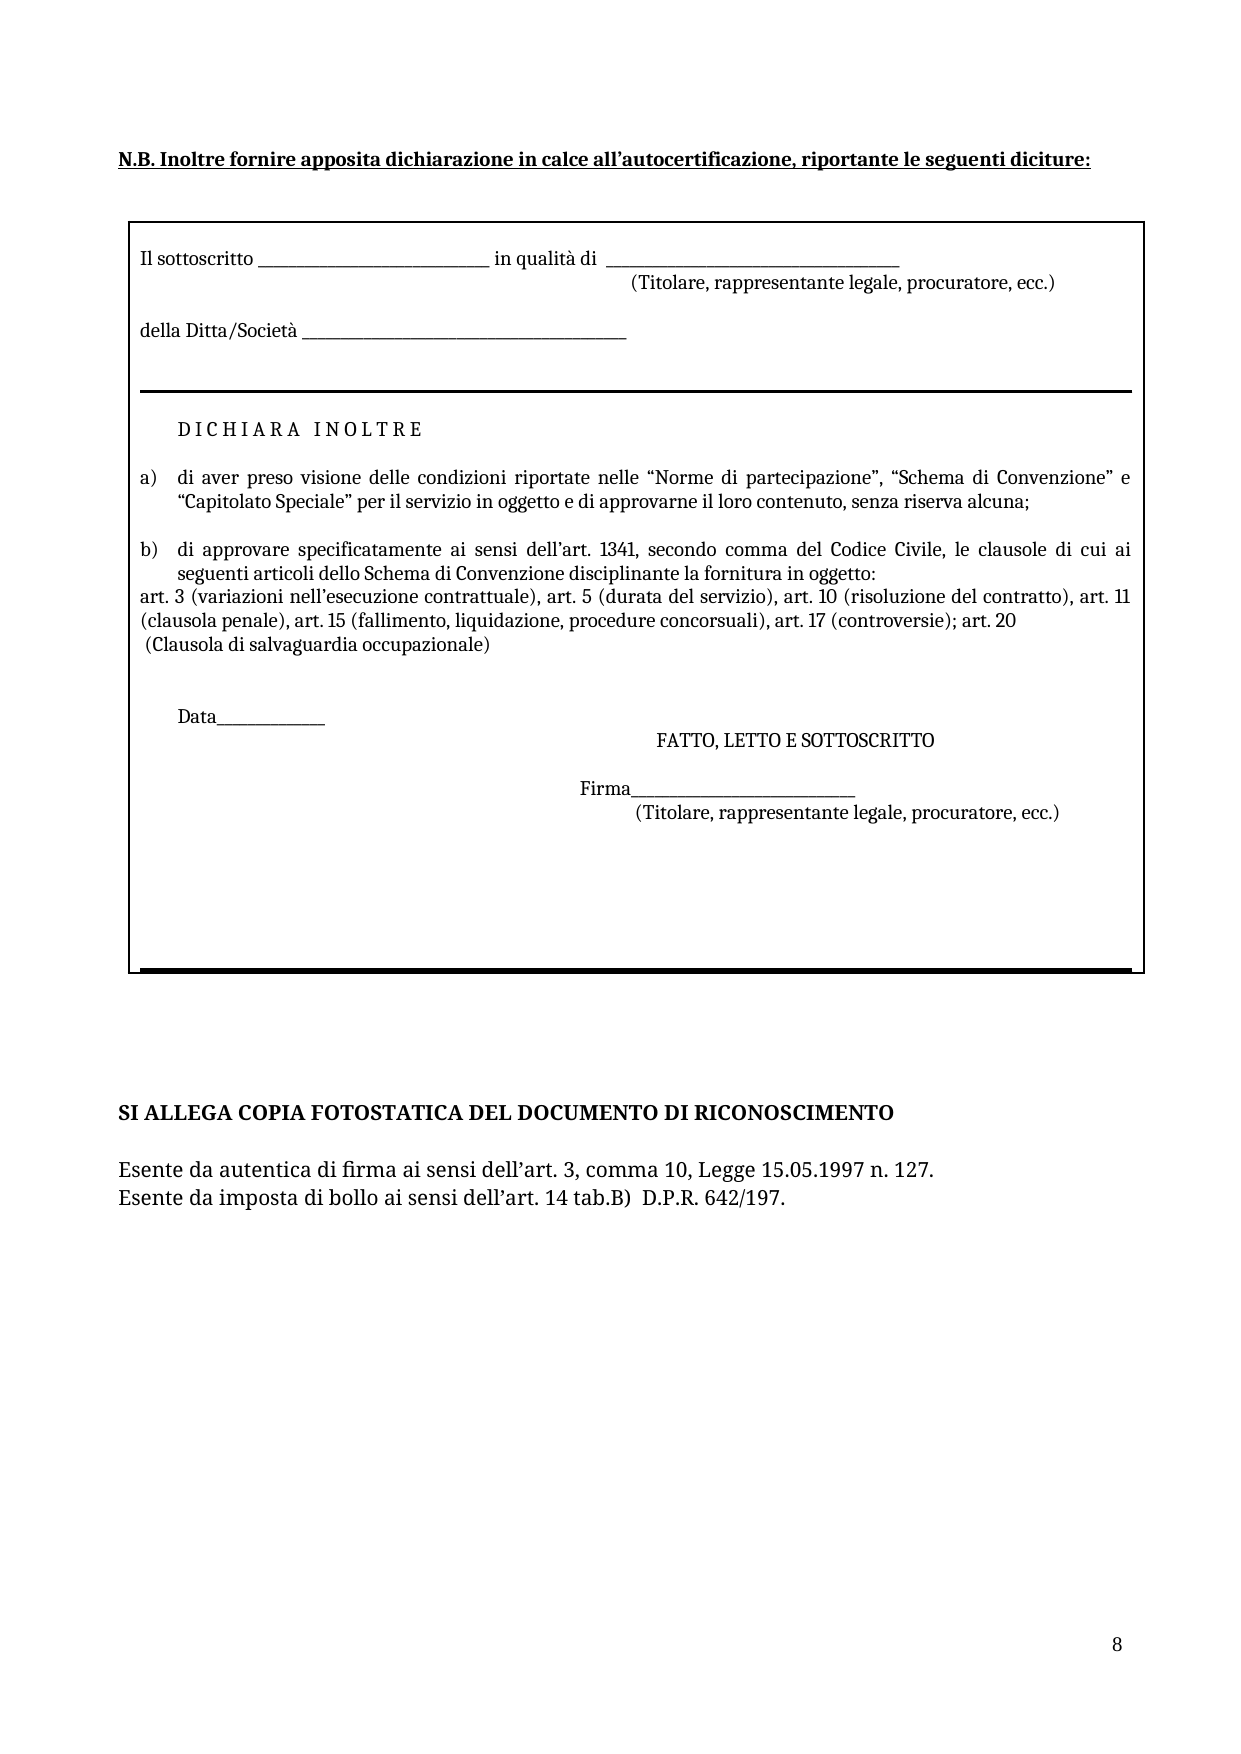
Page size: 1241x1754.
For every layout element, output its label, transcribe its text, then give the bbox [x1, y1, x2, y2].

text Esente da autentica di firma ai sensi dell’art. 3, comma 10, Legge n. 127. [118, 1155, 1122, 1183]
table_header Il sottoscritto ______________________________ in qualità di ______________________________________ (Titolare, rappresentante legale, procuratore, ecc.) della Ditta/Società __________________________________________ D I C H I A R A I N O L T R E di aver preso visione delle condizioni riportate nelle “Norme di partecipazione”, “Schema di Convenzione” e “Capitolato Speciale” per il servizio in oggetto e di approvarne il loro contenuto, senza riserva alcuna; di approvare specificatamente ai sensi dell’art. 1341, secondo comma del Codice Civile, le clausole di cui ai seguenti articoli dello Schema di Convenzione disciplinante la fornitura in oggetto: art. 3 (variazioni nell’esecuzione contrattuale), art. 5 (durata del servizio), art. 10 (risoluzione del contratto), art. 11 (clausola penale), art. 15 (fallimento, liquidazione, procedure concorsuali), art. 17 (controversie); art. 20 (Clausola di salvaguardia occupazionale) Data______________ FATTO, LETTO E SOTTOSCRITTO Firma_____________________________ (Titolare, rappresentante legale, procuratore, ecc.) [130, 223, 1143, 972]
text Esente da imposta di bollo ai sensi dell’art. 14 tab.B) D.P.R. 642/197. [118, 1183, 1122, 1212]
text Si allega copia fotostatica del documento di riconoscimento [118, 1098, 1122, 1127]
text N.B. Inoltre fornire apposita dichiarazione in calce all’autocertificazione, riportante le seguenti diciture: [118, 148, 1122, 172]
